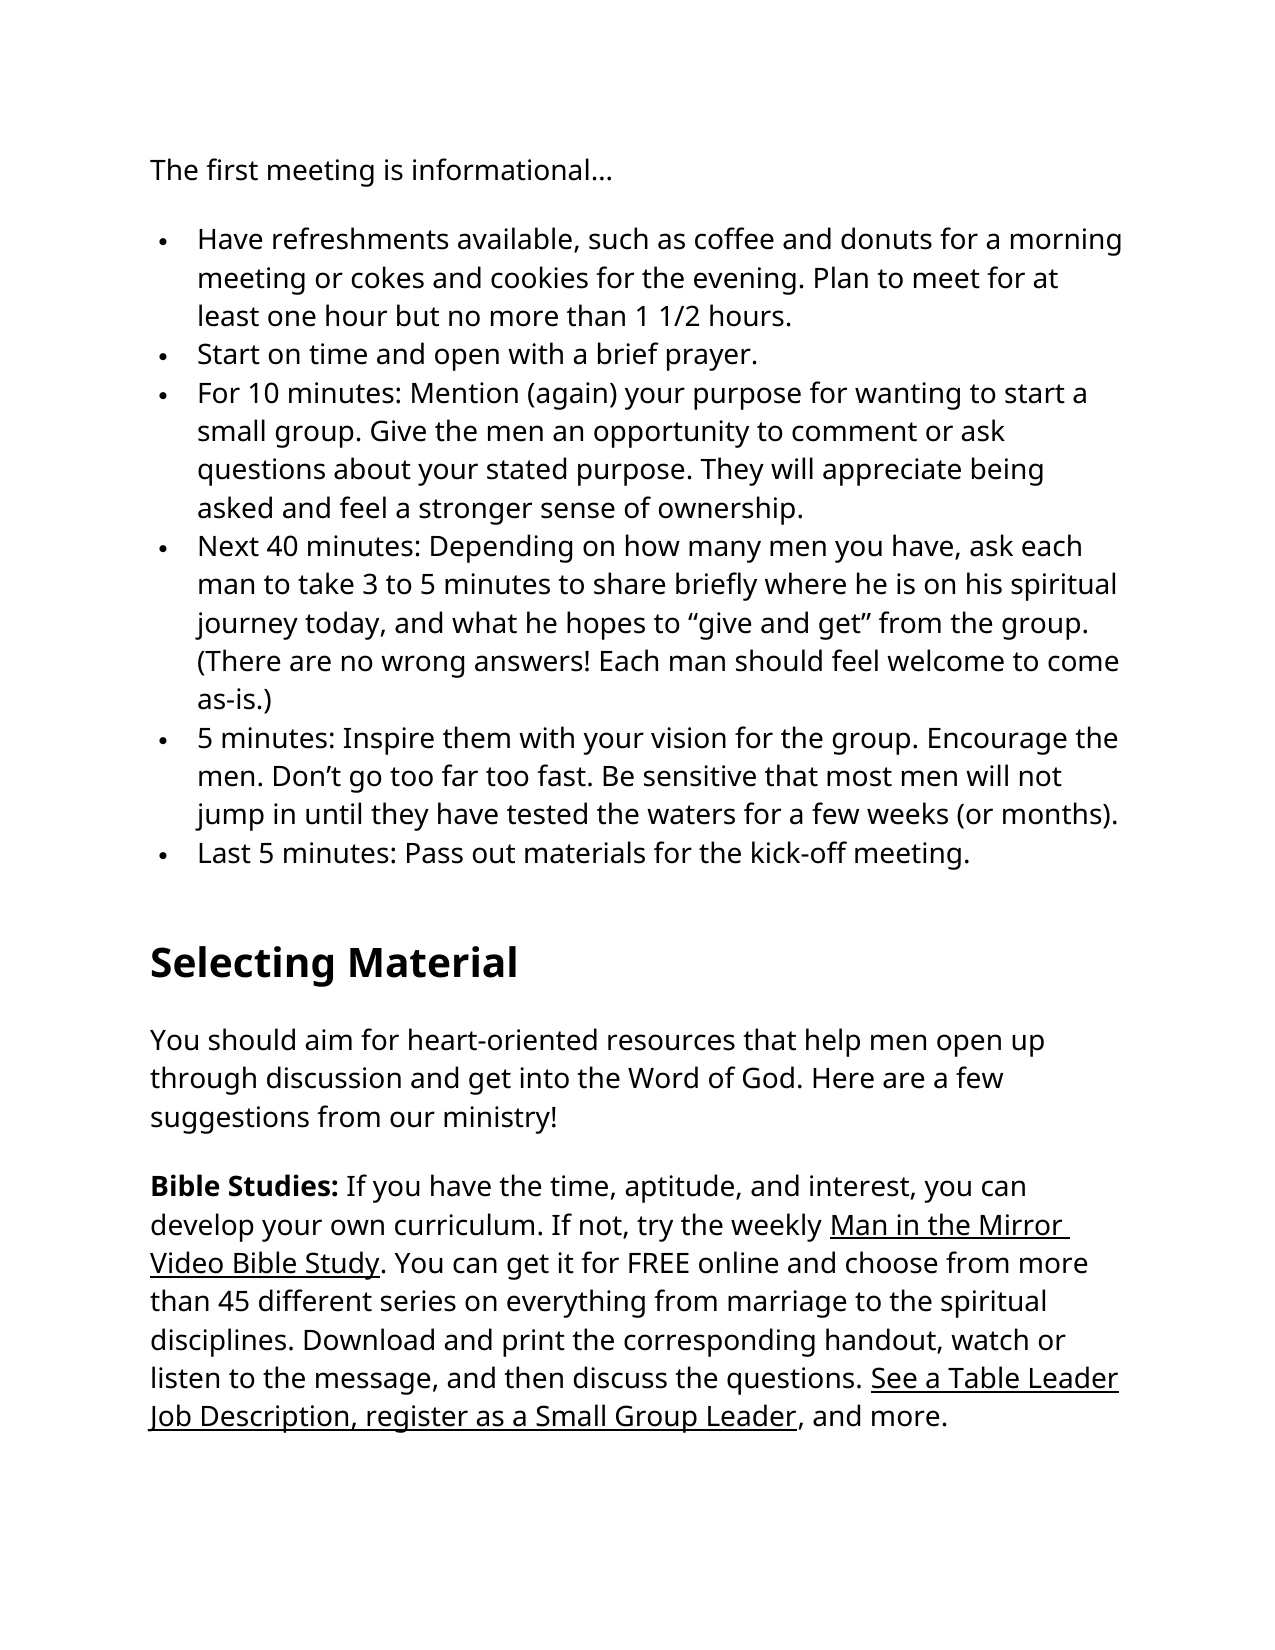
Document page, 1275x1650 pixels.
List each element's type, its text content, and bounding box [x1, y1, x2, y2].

list Start on time and open with a brief prayer. [159, 334, 1125, 373]
text Bible Studies: If you have the time, aptitude, and interest, you can develop your own curriculum. If not, try the weekly Man in the Mirror Video Bible Study. You can get it for FREE online and choose from more than 45 different series on everything from marriage to the spiritual disciplines. Download and print the corresponding handout, watch or listen to the message, and then discuss the questions. See a Table Leader Job Description, register as a Small Group Leader, and more. [150, 1167, 1125, 1435]
list Last 5 minutes: Pass out materials for the kick-off meeting. [159, 833, 1125, 871]
text Selecting Material [150, 934, 1125, 989]
list Next 40 minutes: Depending on how many men you have, ask each man to take 3 to 5 minutes to share briefly where he is on his spiritual journey today, and what he hopes to “give and get” from the group. (There are no wrong answers! Each man should feel welcome to come as-is.) [159, 526, 1125, 718]
list Have refreshments available, such as coffee and donuts for a morning meeting or cokes and cookies for the evening. Plan to meet for at least one hour but no more than 1 1/2 hours. [159, 219, 1125, 334]
text You should aim for heart-oriented resources that help men open up through discussion and get into the Word of God. Here are a few suggestions from our ministry! [150, 1020, 1125, 1135]
list For 10 minutes: Mention (again) your purpose for wanting to start a small group. Give the men an opportunity to comment or ask questions about your stated purpose. They will appreciate being asked and feel a stronger sense of ownership. [159, 373, 1125, 526]
text The first meeting is informational… [150, 150, 1125, 188]
list 5 minutes: Inspire them with your vision for the group. Encourage the men. Don’t go too far too fast. Be sensitive that most men will not jump in until they have tested the waters for a few weeks (or months). [159, 718, 1125, 833]
